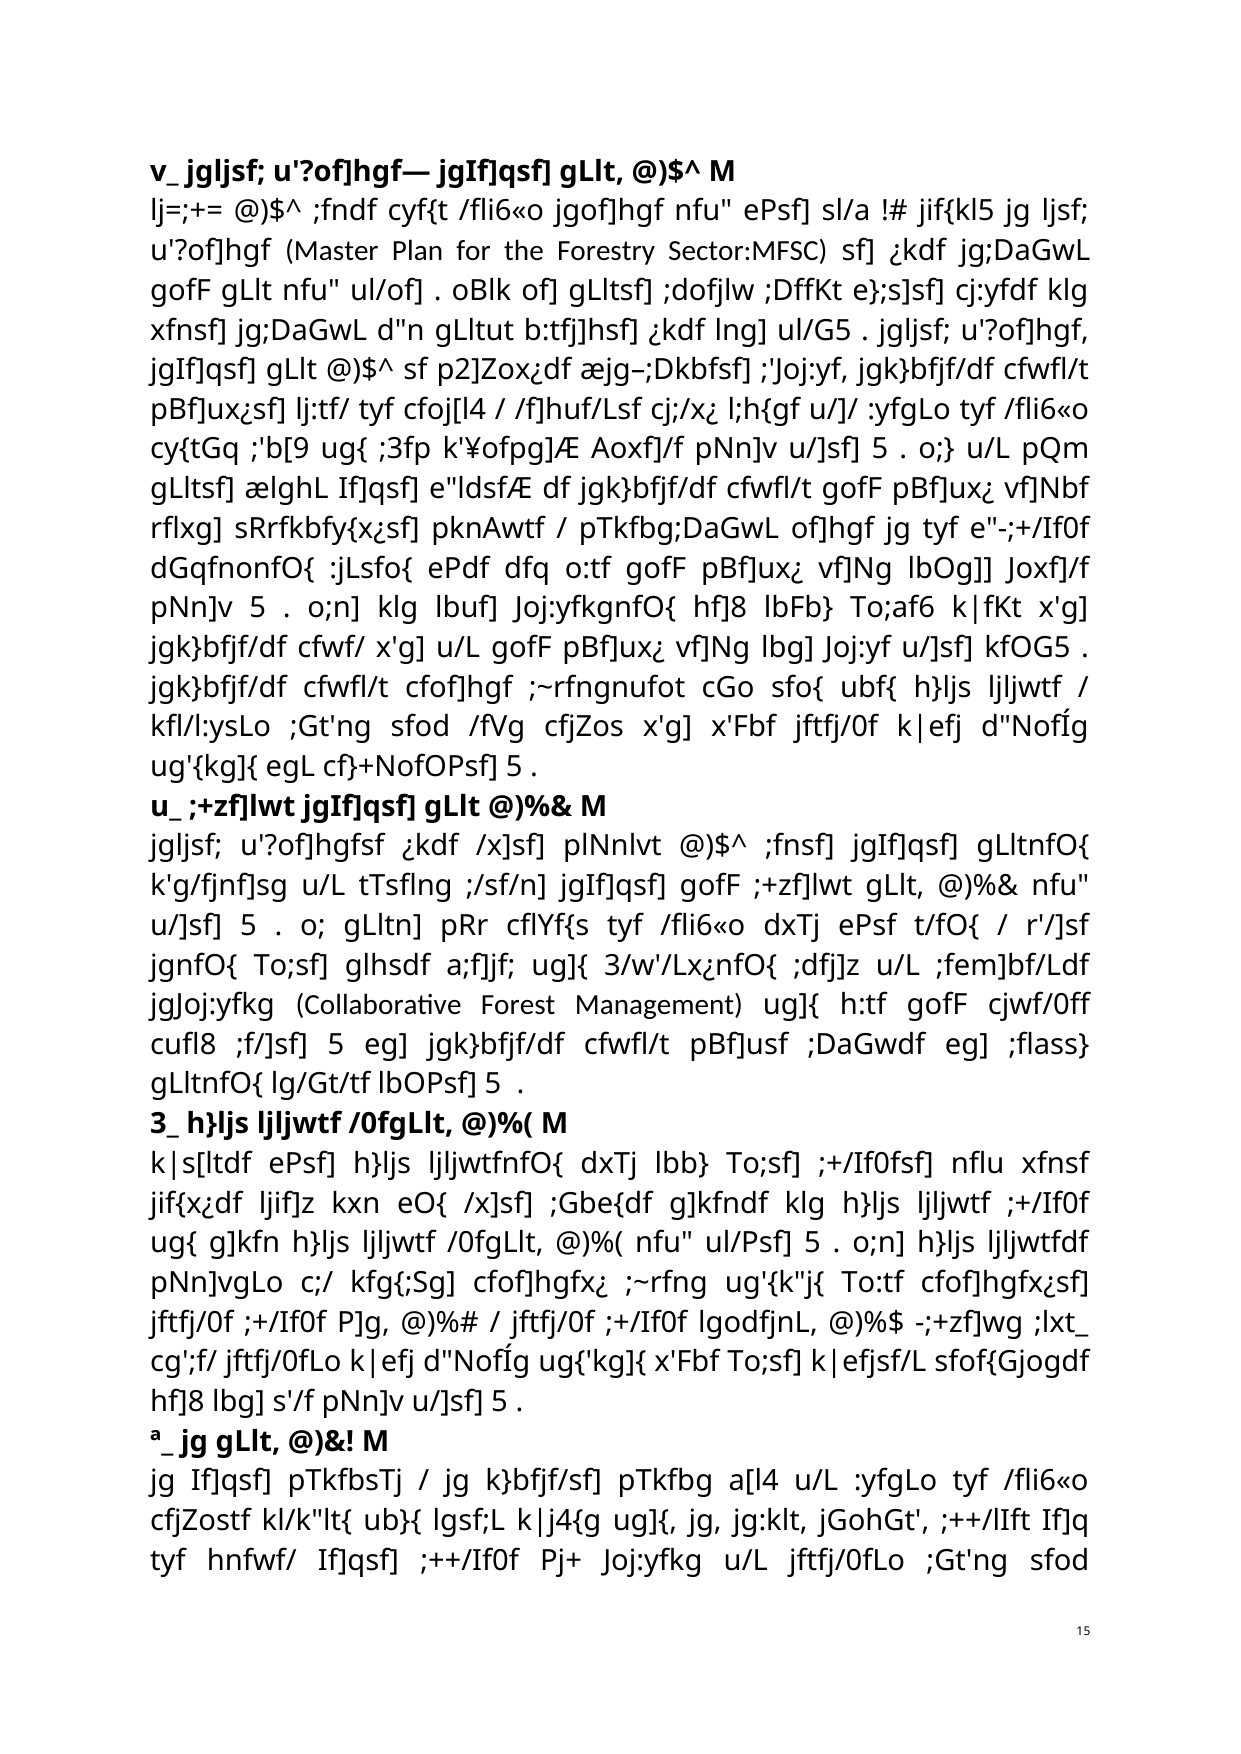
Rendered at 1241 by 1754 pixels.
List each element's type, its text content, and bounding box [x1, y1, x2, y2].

text v_ jgljsf; u'?of]hgf— jgIf]qsf] gLlt, @)$^ M [150, 150, 1090, 190]
text 3_ h}ljs ljljwtf /0fgLlt, @)%( M [150, 1102, 1090, 1142]
text ª_ jg gLlt, @)&! M [150, 1420, 1090, 1460]
text k|s[ltdf ePsf] h}ljs ljljwtfnfO{ dxTj lbb} To;sf] ;+/If0fsf] nflu xfnsf jif{x¿df ljif]z kxn eO{ /x]sf] ;Gbe{df g]kfndf klg h}ljs ljljwtf ;+/If0f ug{ g]kfn h}ljs ljljwtf /0fgLlt, @)%( nfu" ul/Psf] 5 . o;n] h}ljs ljljwtfdf pNn]vgLo c;/ kfg{;Sg] cfof]hgfx¿ ;~rfng ug'{k"j{ To:tf cfof]hgfx¿sf] jftfj/0f ;+/If0f P]g, @)%# / jftfj/0f ;+/If0f lgodfjnL, @)%$ -;+zf]wg ;lxt_ cg';f/ jftfj/0fLo k|efj d"NofÍg ug{'kg]{ x'Fbf To;sf] k|efjsf/L sfof{Gjogdf hf]8 lbg] s'/f pNn]v u/]sf] 5 . [150, 1142, 1090, 1420]
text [150, 1460, 1090, 1579]
text lj=;+= @)$^ ;fndf cyf{t /fli6«o jgof]hgf nfu" ePsf] sl/a !# jif{kl5 jg ljsf; u'?of]hgf (Master Plan for the Forestry Sector:MFSC) sf] ¿kdf jg;DaGwL gofF gLlt nfu" ul/of] . oBlk of] gLltsf] ;dofjlw ;DffKt e};s]sf] cj:yfdf klg xfnsf] jg;DaGwL d"n gLltut b:tfj]hsf] ¿kdf lng] ul/G5 . jgljsf; u'?of]hgf, jgIf]qsf] gLlt @)$^ sf p2]Zox¿df æjg–;Dkbfsf] ;'Joj:yf, jgk}bfjf/df cfwfl/t pBf]ux¿sf] lj:tf/ tyf cfoj[l4 / /f]huf/Lsf cj;/x¿ l;h{gf u/]/ :yfgLo tyf /fli6«o cy{tGq ;'b[9 ug{ ;3fp k'¥ofpg]Æ Aoxf]/f pNn]v u/]sf] 5 . o;} u/L pQm gLltsf] ælghL If]qsf] e"ldsfÆ df jgk}bfjf/df cfwfl/t gofF pBf]ux¿ vf]Nbf rflxg] sRrfkbfy{x¿sf] pknAwtf / pTkfbg;DaGwL of]hgf jg tyf e"-;+/If0f dGqfnonfO{ :jLsfo{ ePdf dfq o:tf gofF pBf]ux¿ vf]Ng lbOg]] Joxf]/f pNn]v 5 . o;n] klg lbuf] Joj:yfkgnfO{ hf]8 lbFb} To;af6 k|fKt x'g] jgk}bfjf/df cfwf/ x'g] u/L gofF pBf]ux¿ vf]Ng lbg] Joj:yf u/]sf] kfOG5 . jgk}bfjf/df cfwfl/t cfof]hgf ;~rfngnufot cGo sfo{ ubf{ h}ljs ljljwtf / kfl/l:ysLo ;Gt'ng sfod /fVg cfjZos x'g] x'Fbf jftfj/0f k|efj d"NofÍg ug'{kg]{ egL cf}+NofOPsf] 5 . [150, 190, 1090, 785]
text jgljsf; u'?of]hgfsf ¿kdf /x]sf] plNnlvt @)$^ ;fnsf] jgIf]qsf] gLltnfO{ k'g/fjnf]sg u/L tTsflng ;/sf/n] jgIf]qsf] gofF ;+zf]lwt gLlt, @)%& nfu" u/]sf] 5 . o; gLltn] pRr cflYf{s tyf /fli6«o dxTj ePsf t/fO{ / r'/]sf jgnfO{ To;sf] glhsdf a;f]jf; ug]{ 3/w'/Lx¿nfO{ ;dfj]z u/L ;fem]bf/Ldf jgJoj:yfkg (Collaborative Forest Management) ug]{ h:tf gofF cjwf/0ff cufl8 ;f/]sf] 5 eg] jgk}bfjf/df cfwfl/t pBf]usf ;DaGwdf eg] ;flass} gLltnfO{ lg/Gt/tf lbOPsf] 5 . [150, 825, 1090, 1102]
text u_ ;+zf]lwt jgIf]qsf] gLlt @)%& M [150, 785, 1090, 825]
